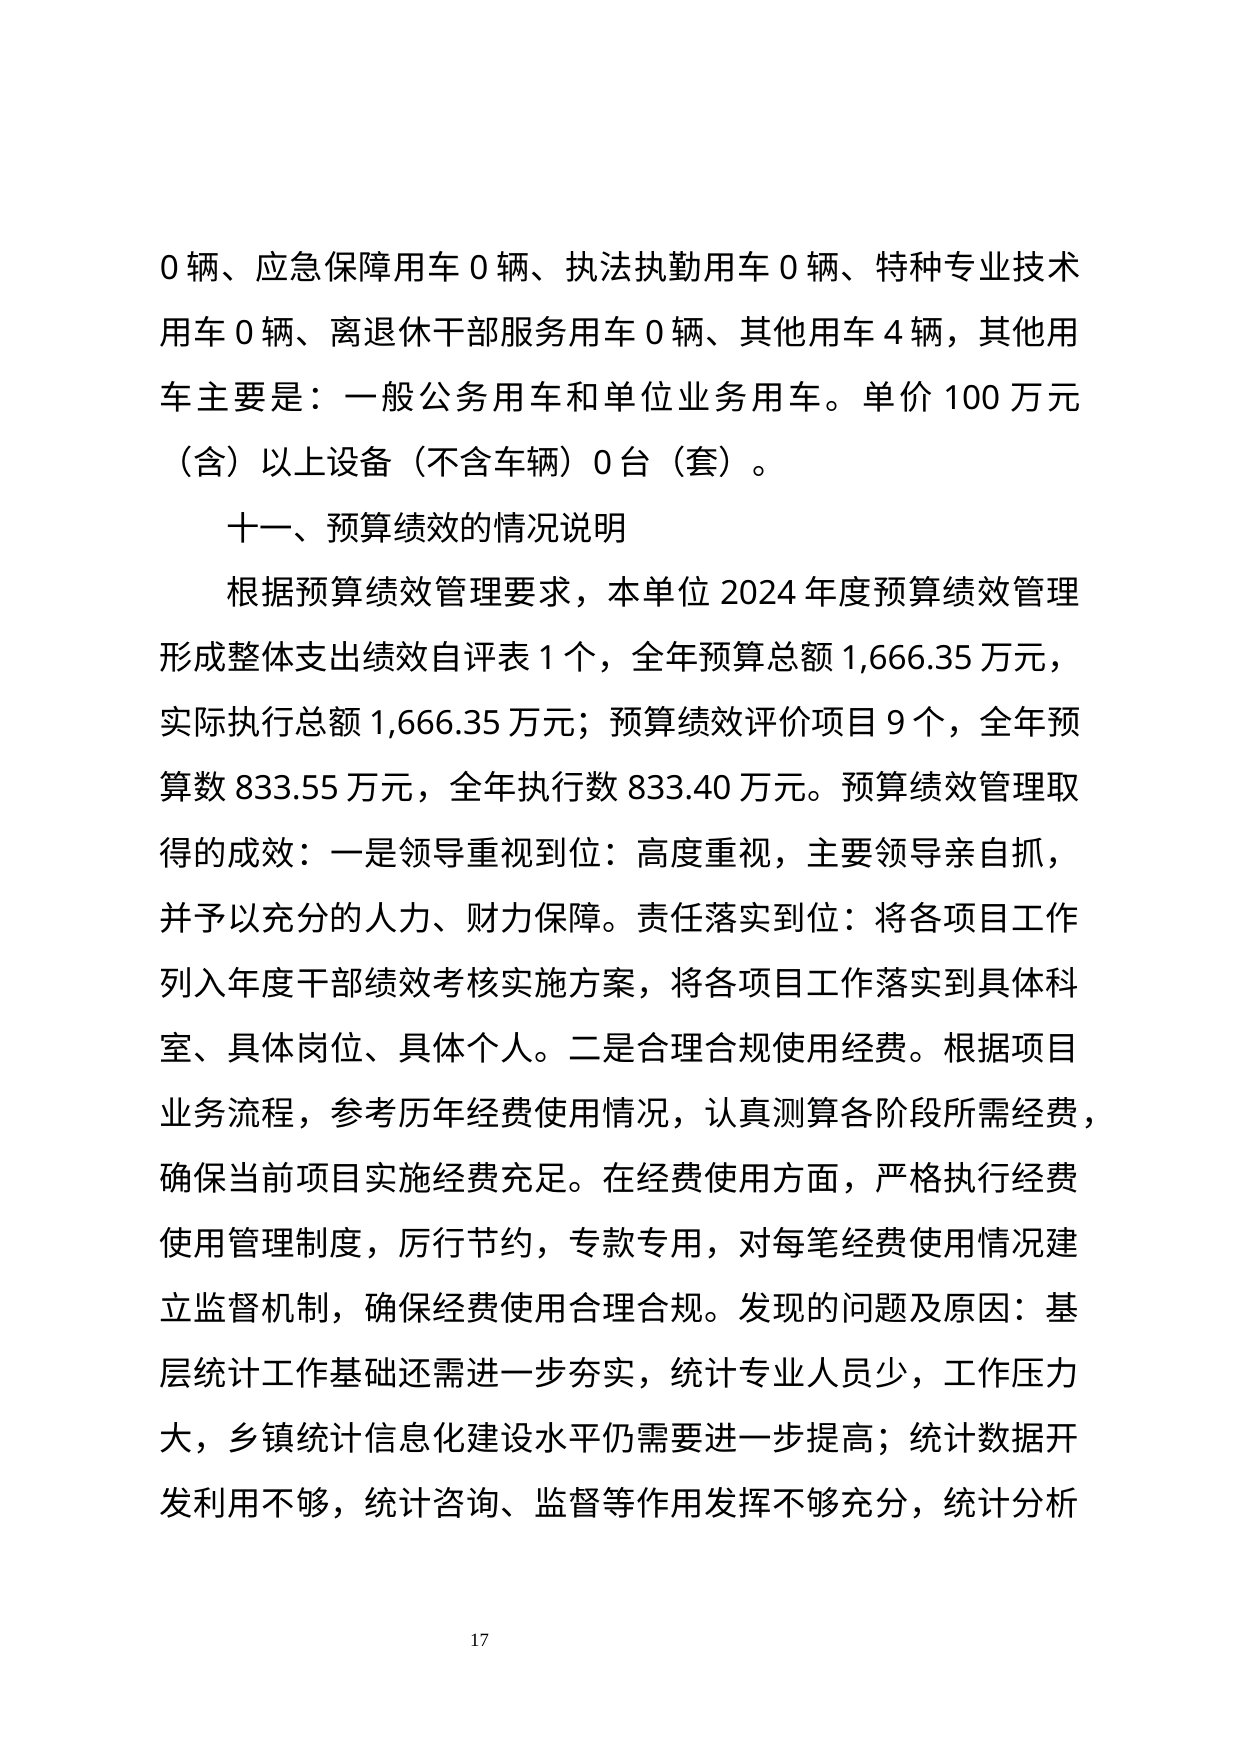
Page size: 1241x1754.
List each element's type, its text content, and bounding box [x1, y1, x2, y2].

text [159, 233, 1081, 493]
text 十一、预算绩效的情况说明 [159, 493, 1081, 558]
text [159, 558, 1081, 1533]
